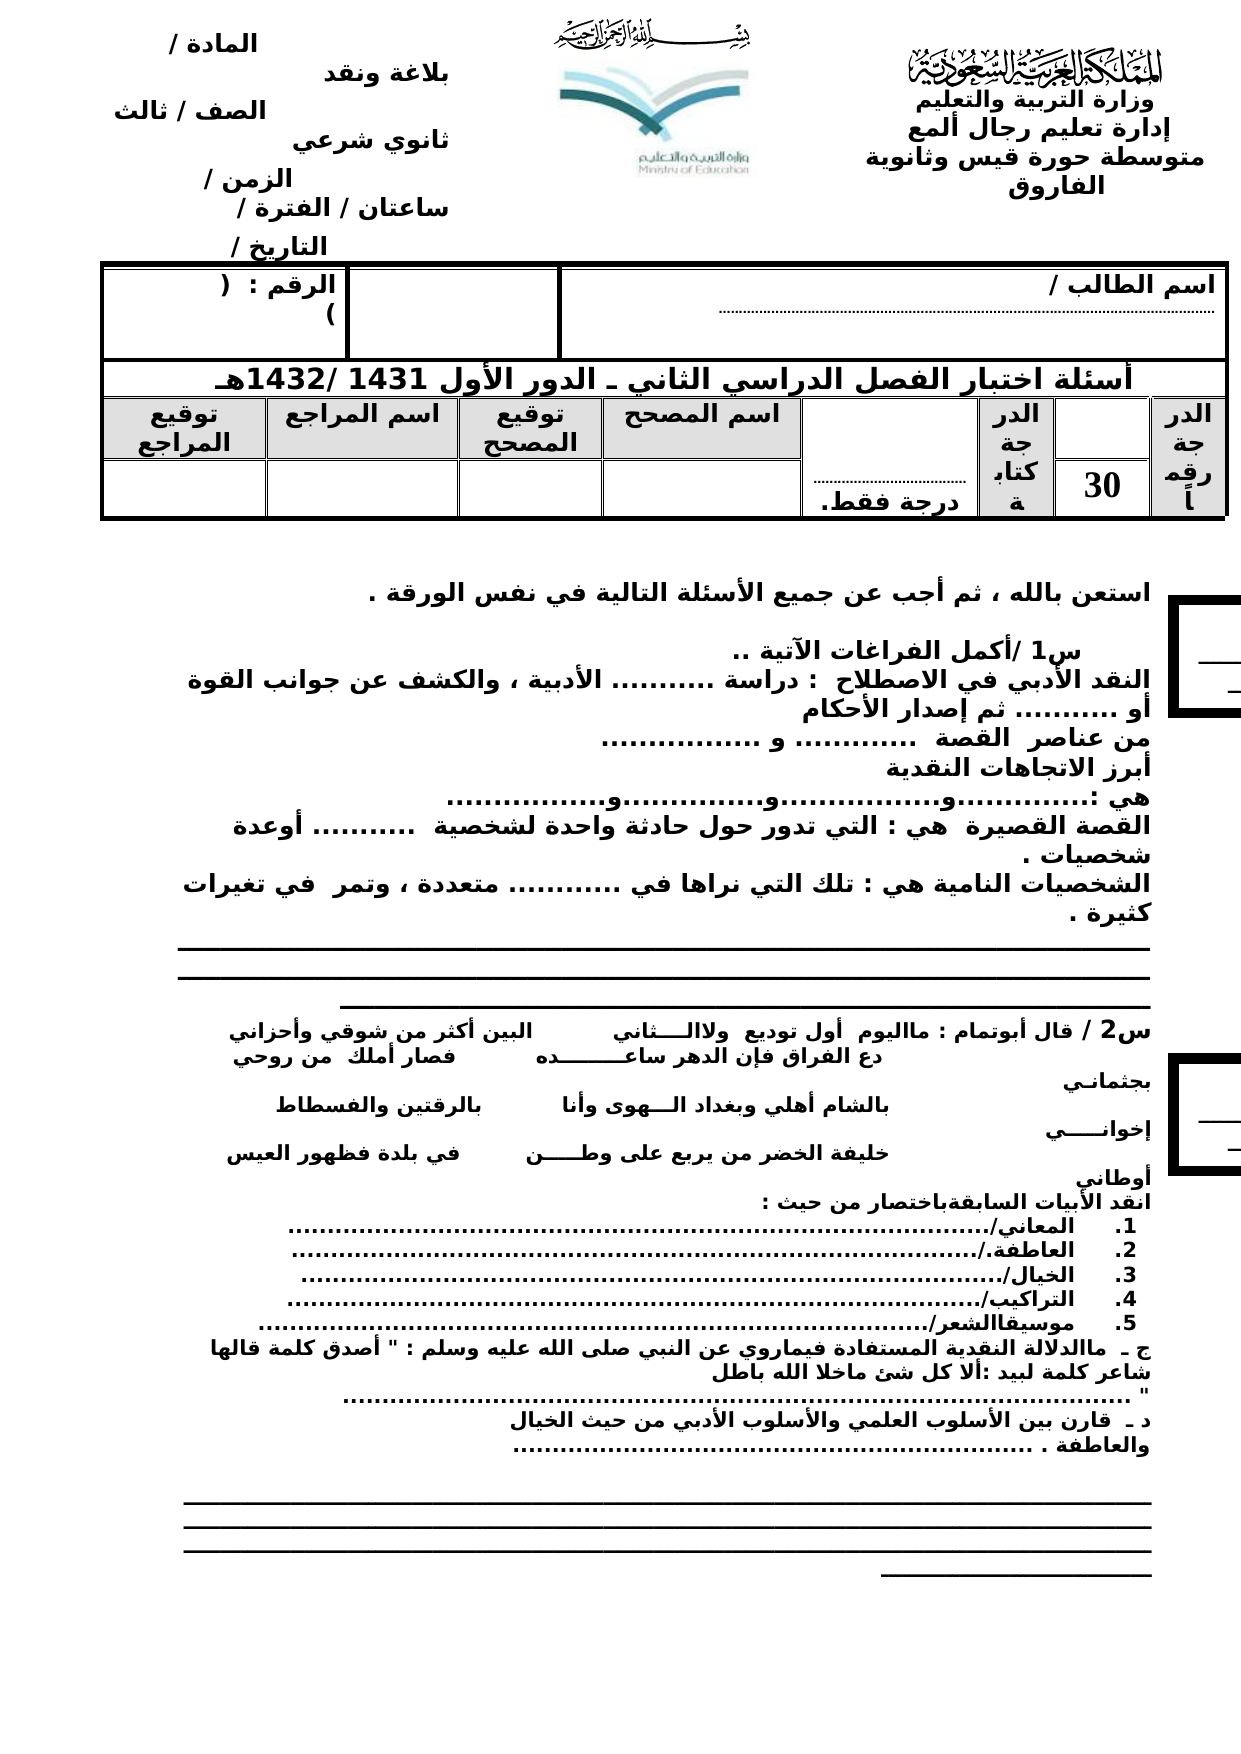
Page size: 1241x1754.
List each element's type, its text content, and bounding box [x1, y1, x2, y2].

table_cell توقيع المراجع [104, 399, 265, 458]
table_header المادة / بلاغة ونقد [102, 0, 461, 87]
table_cell [350, 270, 557, 357]
table_cell 30 [1056, 459, 1149, 516]
text من عناصر القصة ............. و ................. [177, 723, 1152, 753]
text ــــــــــــــــــــــــــــــــــــــــــــــــــــــــــــــــــــــــــــــــــــــــــــــــــــــــــــــــــــــــــــــــــــــــــــــــــــــــــــــــــــــــــــــــــــــــــــــــــــــــــــــــــــــــــــــــــــــــــــــــــــــــــــــــــــــــــــــــــــــــــــــــــــــــــــــــــــــــــــــــــــــــــــــــــــــــــــــــــــــــــــــــــــــــــــــــــــــــــــــــــــــــــــــــــــــــــــــــــــــــــــــ [177, 1486, 1152, 1583]
table_cell توقيع المصحح [460, 399, 601, 458]
list الخيال/......................................................................................... [177, 1263, 1114, 1287]
text دع الفراق فإن الدهر ساعـــــــــده فصار أملك من روحي بجثمانـي [177, 1044, 1152, 1093]
text الشخصيات النامية هي : تلك التي نراها في ............ متعددة ، وتمر في تغيرات كثيرة . [177, 869, 1152, 928]
table_cell ...................................... درجة فقط. [803, 399, 977, 516]
table_cell الدرجة رقماً [1151, 396, 1225, 516]
text بالشام أهلي وبغداد الـــهوى وأنا بالرقتين والفسطاط إخوانـــــي [177, 1093, 1152, 1141]
table_cell الدرجة كتابة [980, 399, 1053, 516]
table_cell الصف / ثالث ثانوي شرعي [102, 87, 461, 155]
table_cell اسم المراجع [268, 399, 457, 458]
text القصة القصيرة هي : التي تدور حول حادثة واحدة لشخصية ........... أوعدة شخصيات . [177, 811, 1152, 869]
table_cell الزمن / ساعتان / الفترة / [102, 155, 461, 222]
text أبرز الاتجاهات النقدية هي :..............و.................و...............و................. [177, 753, 1152, 811]
list العاطفة./....................................................................................... [177, 1238, 1114, 1263]
text انقد الأبيات السابقةباختصار من حيث : [177, 1190, 1152, 1214]
picture [556, 57, 757, 183]
table_cell أسئلة اختبار الفصل الدراسي الثاني ـ الدور الأول 1431 /1432هـ [104, 362, 1225, 396]
text ج ـ ماالدلالة النقدية المستفادة فيماروي عن النبي صلى الله عليه وسلم : " أصدق كلمة قالها شاعر كلمة لبيد :ألا كل شئ ماخلا الله باطل " .................................................................................................... [177, 1336, 1152, 1408]
text س2 / قال أبوتمام : مااليوم أول توديع ولاالــــثاني البين أكثر من شوقي وأحزاني [177, 1015, 1152, 1044]
text د ـ قارن بين الأسلوب العلمي والأسلوب الأدبي من حيث الخيال والعاطفة . .................................................................. [177, 1408, 1152, 1457]
table_cell الرقم : ( ) [104, 270, 345, 357]
table_cell اسم المصحح [604, 399, 800, 458]
list المعاني/......................................................................................... [177, 1214, 1114, 1238]
table_cell [104, 461, 265, 516]
table_header [461, 0, 843, 261]
table_cell اسم الطالب / ........................................................................................................................... [562, 270, 1225, 357]
table_cell [460, 461, 601, 516]
text س1 /أكمل الفراغات الآتية .. [177, 636, 1152, 665]
table_cell [604, 461, 800, 516]
text استعن بالله ، ثم أجب عن جميع الأسئلة التالية في نفس الورقة . [177, 578, 1152, 607]
text ـــــــــــــــــــــــــــــــــــــــــــــــــــــــــــــــــــــــــــــــــــــــــــــــــــــــــــــــــــــــــــــــــــــــــــــــــــــــــــــــــــــــــــــــــــــــــــــــــــــــــــــــــــــــــــــــــــــــــــــــــــــــــــــــــــــــــــــــــــــــــــــــــــــــــــــــــــــــــــــــــــ [177, 928, 1152, 1015]
table_cell التاريخ / [102, 223, 461, 261]
table_cell [268, 461, 457, 516]
text خليفة الخضر من يربع على وطـــــن في بلدة فظهور العيس أوطاني [177, 1141, 1152, 1190]
text النقد الأدبي في الاصطلاح : دراسة ........... الأدبية ، والكشف عن جوانب القوة أو ........... ثم إصدار الأحكام [177, 665, 1152, 723]
table_cell [1055, 396, 1151, 458]
table_header وزارة التربية والتعليم إدارة تعليم رجال ألمع متوسطة حورة قيس وثانوية الفاروق [843, 0, 1227, 261]
list التراكيب/........................................................................................ [177, 1287, 1114, 1311]
list موسيقاالشعر/..................................................................................... [177, 1311, 1114, 1336]
